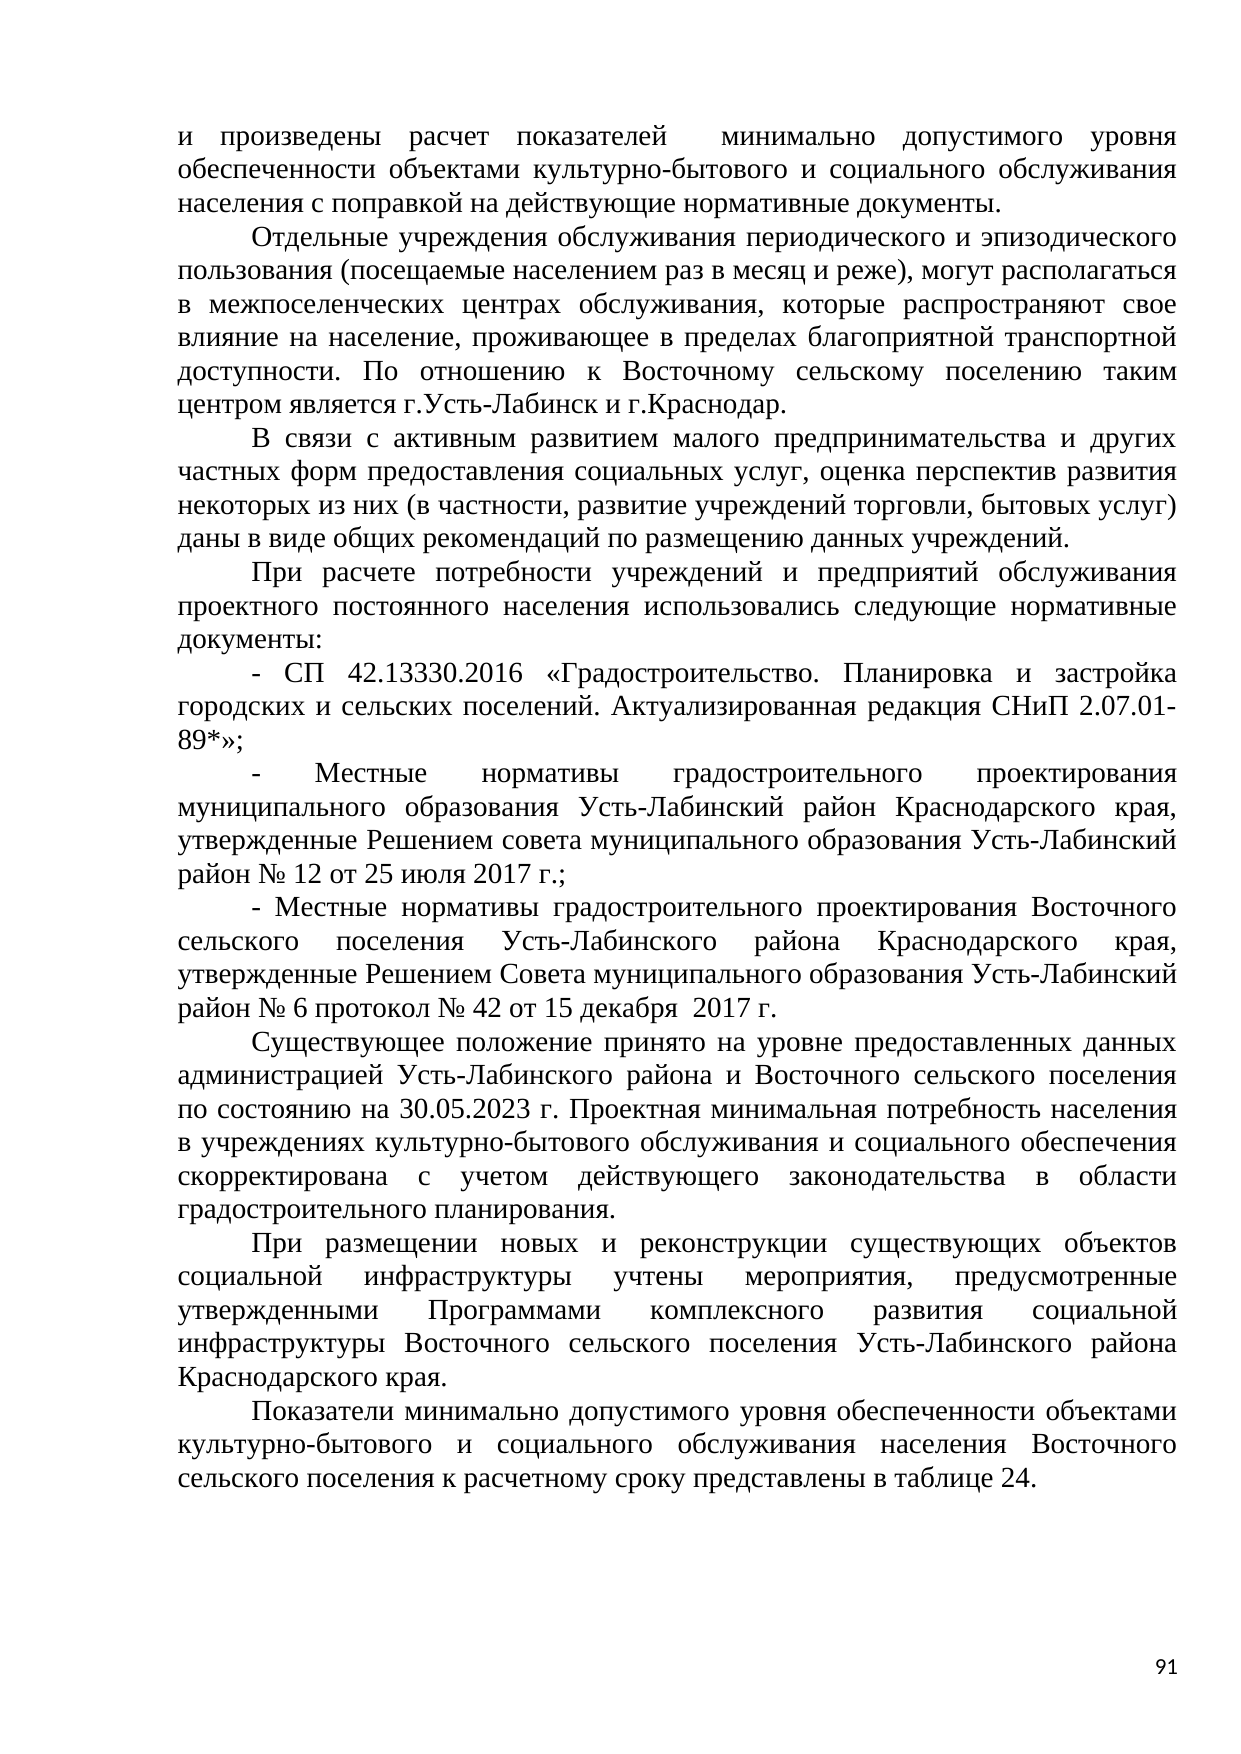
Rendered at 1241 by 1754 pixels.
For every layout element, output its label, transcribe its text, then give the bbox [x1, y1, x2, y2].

text При расчете потребности учреждений и предприятий обслуживания проектного постоянного населения использовались следующие нормативные документы: [177, 554, 1178, 655]
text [177, 118, 1178, 219]
text - Местные нормативы градостроительного проектирования Восточного сельского поселения Усть-Лабинского района Краснодарского края, утвержденные Решением Совета муниципального образования Усть-Лабинский район № 6 протокол № 42 от 15 декабря 2017 г. [177, 889, 1178, 1024]
text Отдельные учреждения обслуживания периодического и эпизодического пользования (посещаемые населением раз в месяц и реже), могут располагаться в межпоселенческих центрах обслуживания, которые распространяют свое влияние на население, проживающее в пределах благоприятной транспортной доступности. По отношению к Восточному сельскому поселению таким центром является г.Усть-Лабинск и г.Краснодар. [177, 219, 1178, 420]
text - СП 42.13330.2016 «Градостроительство. Планировка и застройка городских и сельских поселений. Актуализированная редакция СНиП 2.07.01-89*»; [177, 655, 1178, 755]
text Показатели минимально допустимого уровня обеспеченности объектами культурно-бытового и социального обслуживания населения Восточного сельского поселения к расчетному сроку представлены в таблице 24. [177, 1393, 1178, 1493]
text Существующее положение принято на уровне предоставленных данных администрацией Усть-Лабинского района и Восточного сельского поселения по состоянию на 30.05.2023 г. Проектная минимальная потребность населения в учреждениях культурно-бытового обслуживания и социального обеспечения скорректирована с учетом действующего законодательства в области градостроительного планирования. [177, 1024, 1178, 1225]
text При размещении новых и реконструкции существующих объектов социальной инфраструктуры учтены мероприятия, предусмотренные утвержденными Программами комплексного развития социальной инфраструктуры Восточного сельского поселения Усть-Лабинского района Краснодарского края. [177, 1225, 1178, 1393]
text В связи с активным развитием малого предпринимательства и других частных форм предоставления социальных услуг, оценка перспектив развития некоторых из них (в частности, развитие учреждений торговли, бытовых услуг) даны в виде общих рекомендаций по размещению данных учреждений. [177, 420, 1178, 554]
text - Местные нормативы градостроительного проектирования муниципального образования Усть-Лабинский район Краснодарского края, утвержденные Решением совета муниципального образования Усть-Лабинский район № 12 от 25 июля 2017 г.; [177, 755, 1178, 889]
